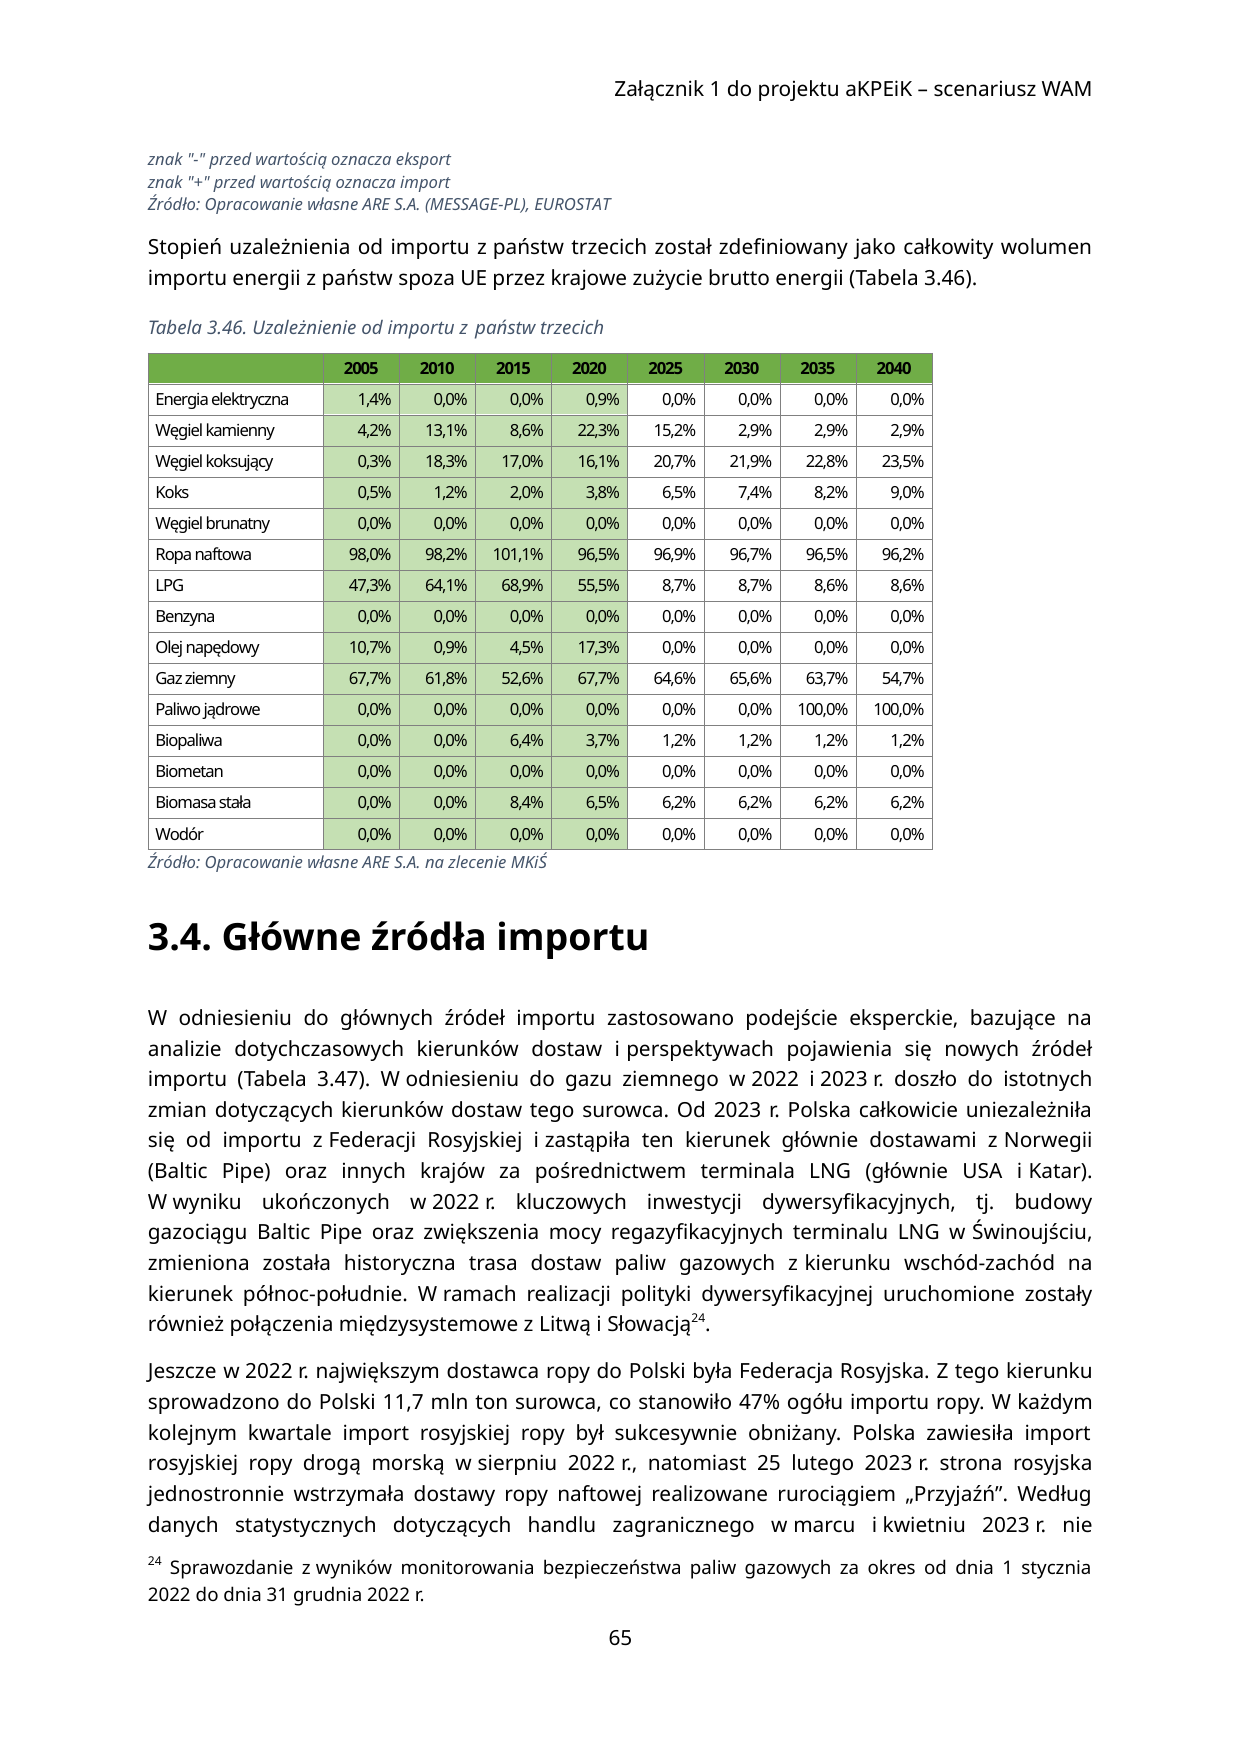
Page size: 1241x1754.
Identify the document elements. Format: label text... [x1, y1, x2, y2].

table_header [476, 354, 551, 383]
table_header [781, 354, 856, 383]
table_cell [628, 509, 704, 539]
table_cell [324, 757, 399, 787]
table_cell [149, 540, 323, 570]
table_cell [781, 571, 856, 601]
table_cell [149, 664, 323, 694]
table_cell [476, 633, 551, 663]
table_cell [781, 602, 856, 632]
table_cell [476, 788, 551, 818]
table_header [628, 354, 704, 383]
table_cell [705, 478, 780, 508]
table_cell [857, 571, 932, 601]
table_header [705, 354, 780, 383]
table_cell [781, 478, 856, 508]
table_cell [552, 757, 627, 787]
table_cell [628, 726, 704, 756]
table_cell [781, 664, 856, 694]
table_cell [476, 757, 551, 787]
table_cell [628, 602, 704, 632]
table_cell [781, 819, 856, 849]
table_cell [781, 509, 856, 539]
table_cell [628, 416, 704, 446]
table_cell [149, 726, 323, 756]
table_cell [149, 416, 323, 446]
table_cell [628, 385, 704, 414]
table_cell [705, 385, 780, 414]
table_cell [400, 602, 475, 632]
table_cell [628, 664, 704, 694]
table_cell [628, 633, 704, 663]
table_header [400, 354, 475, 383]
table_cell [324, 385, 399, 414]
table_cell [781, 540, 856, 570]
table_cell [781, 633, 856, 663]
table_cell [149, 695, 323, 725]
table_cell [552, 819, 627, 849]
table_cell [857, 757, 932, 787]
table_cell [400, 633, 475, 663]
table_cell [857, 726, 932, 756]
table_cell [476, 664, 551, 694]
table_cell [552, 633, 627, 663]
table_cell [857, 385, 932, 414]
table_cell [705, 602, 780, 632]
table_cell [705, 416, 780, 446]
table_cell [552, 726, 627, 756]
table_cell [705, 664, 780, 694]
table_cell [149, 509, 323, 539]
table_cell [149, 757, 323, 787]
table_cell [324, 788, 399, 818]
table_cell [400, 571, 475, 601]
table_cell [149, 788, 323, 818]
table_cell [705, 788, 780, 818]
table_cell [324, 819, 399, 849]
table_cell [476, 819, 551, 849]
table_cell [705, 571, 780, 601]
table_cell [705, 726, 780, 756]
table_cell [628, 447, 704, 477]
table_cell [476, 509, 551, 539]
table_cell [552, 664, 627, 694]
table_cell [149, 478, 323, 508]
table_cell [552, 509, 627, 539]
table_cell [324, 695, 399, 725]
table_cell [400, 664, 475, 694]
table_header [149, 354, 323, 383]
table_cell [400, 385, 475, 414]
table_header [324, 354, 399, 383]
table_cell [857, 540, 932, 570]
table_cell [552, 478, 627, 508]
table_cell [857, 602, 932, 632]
text znak "-" przed wartością oznacza eksport [148, 148, 1093, 170]
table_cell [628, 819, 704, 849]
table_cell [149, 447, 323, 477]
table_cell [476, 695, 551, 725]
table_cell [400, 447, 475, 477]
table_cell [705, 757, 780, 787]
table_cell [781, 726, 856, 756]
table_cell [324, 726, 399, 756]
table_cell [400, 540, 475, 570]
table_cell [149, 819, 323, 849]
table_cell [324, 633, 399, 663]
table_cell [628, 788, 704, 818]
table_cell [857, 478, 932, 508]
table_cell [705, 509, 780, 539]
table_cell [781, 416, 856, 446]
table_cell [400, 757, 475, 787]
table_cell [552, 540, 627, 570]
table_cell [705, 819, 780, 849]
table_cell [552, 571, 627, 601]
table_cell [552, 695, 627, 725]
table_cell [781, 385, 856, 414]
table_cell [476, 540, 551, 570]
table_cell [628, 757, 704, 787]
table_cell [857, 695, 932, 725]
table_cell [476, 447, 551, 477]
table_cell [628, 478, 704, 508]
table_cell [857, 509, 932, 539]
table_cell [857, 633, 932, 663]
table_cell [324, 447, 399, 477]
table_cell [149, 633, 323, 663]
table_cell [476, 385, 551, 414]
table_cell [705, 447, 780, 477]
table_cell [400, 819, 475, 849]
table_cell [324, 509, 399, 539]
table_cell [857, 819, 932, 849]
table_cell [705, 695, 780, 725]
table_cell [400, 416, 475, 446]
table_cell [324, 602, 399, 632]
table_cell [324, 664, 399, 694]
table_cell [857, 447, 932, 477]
text Źródło: Opracowanie własne ARE S.A. (MESSAGE-PL), EUROSTAT [148, 193, 1093, 216]
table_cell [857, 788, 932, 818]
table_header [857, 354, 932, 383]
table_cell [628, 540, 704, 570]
text Źródło: Opracowanie własne ARE S.A. na zlecenie MKiŚ [148, 850, 1093, 873]
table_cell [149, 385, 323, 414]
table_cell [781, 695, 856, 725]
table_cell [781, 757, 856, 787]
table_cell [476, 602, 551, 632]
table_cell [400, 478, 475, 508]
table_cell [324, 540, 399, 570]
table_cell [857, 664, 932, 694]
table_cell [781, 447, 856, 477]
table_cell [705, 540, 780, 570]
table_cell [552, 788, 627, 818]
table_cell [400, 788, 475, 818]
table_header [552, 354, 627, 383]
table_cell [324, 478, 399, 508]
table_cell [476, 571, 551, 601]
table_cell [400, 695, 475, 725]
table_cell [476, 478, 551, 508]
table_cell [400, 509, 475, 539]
text znak "+" przed wartością oznacza import [148, 170, 1093, 193]
subtitle Główne źródła importu [148, 910, 1093, 961]
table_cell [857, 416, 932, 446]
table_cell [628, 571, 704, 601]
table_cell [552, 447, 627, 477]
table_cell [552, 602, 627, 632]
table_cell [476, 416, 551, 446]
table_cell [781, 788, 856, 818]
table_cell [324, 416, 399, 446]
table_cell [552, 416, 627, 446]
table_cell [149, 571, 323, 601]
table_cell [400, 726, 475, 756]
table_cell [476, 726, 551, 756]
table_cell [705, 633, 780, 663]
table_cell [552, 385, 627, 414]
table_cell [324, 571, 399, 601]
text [148, 1357, 1093, 1538]
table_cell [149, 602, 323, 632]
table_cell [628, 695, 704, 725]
